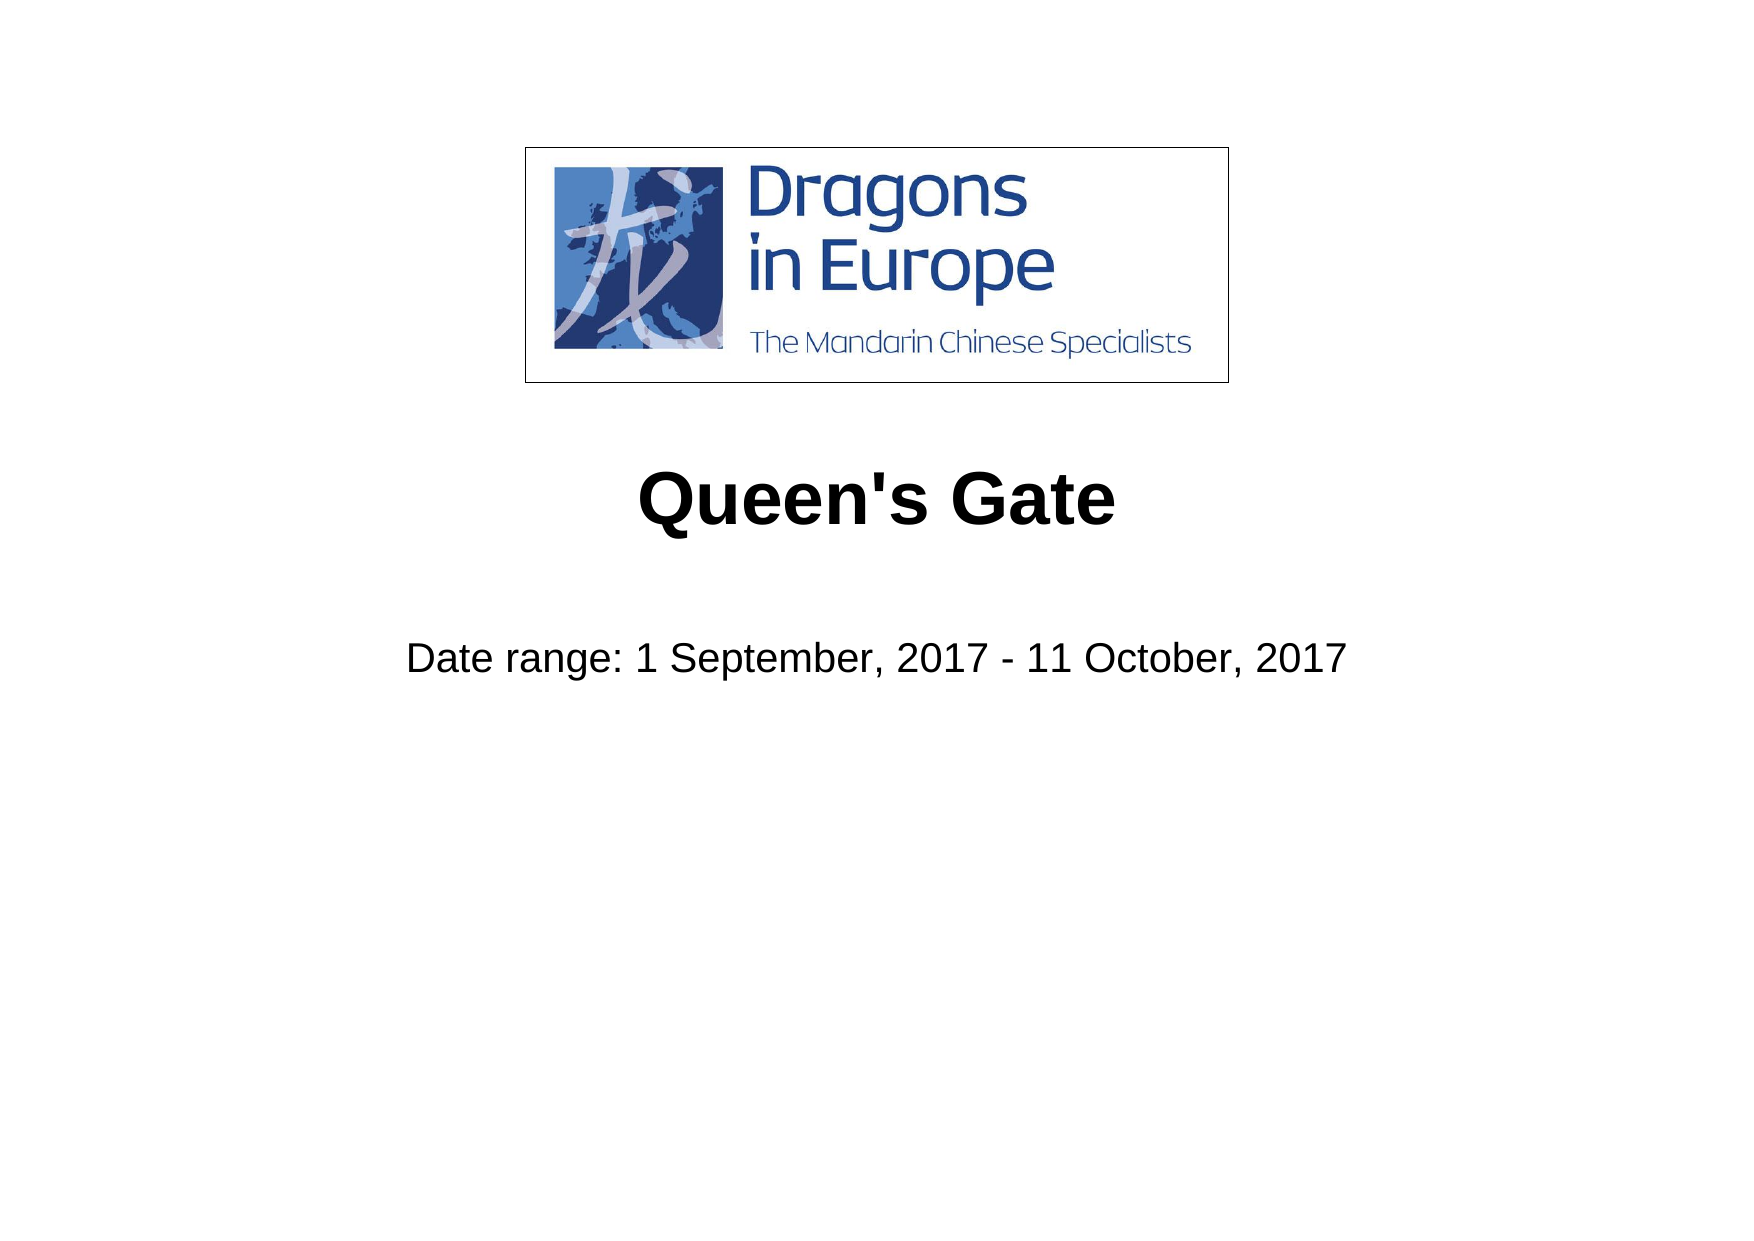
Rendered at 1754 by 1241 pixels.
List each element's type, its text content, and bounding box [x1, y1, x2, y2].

picture [526, 148, 1228, 382]
text Date range: 1 September, 2017 - 11 October, 2017 [148, 633, 1606, 681]
text Queen's Gate [148, 454, 1606, 540]
